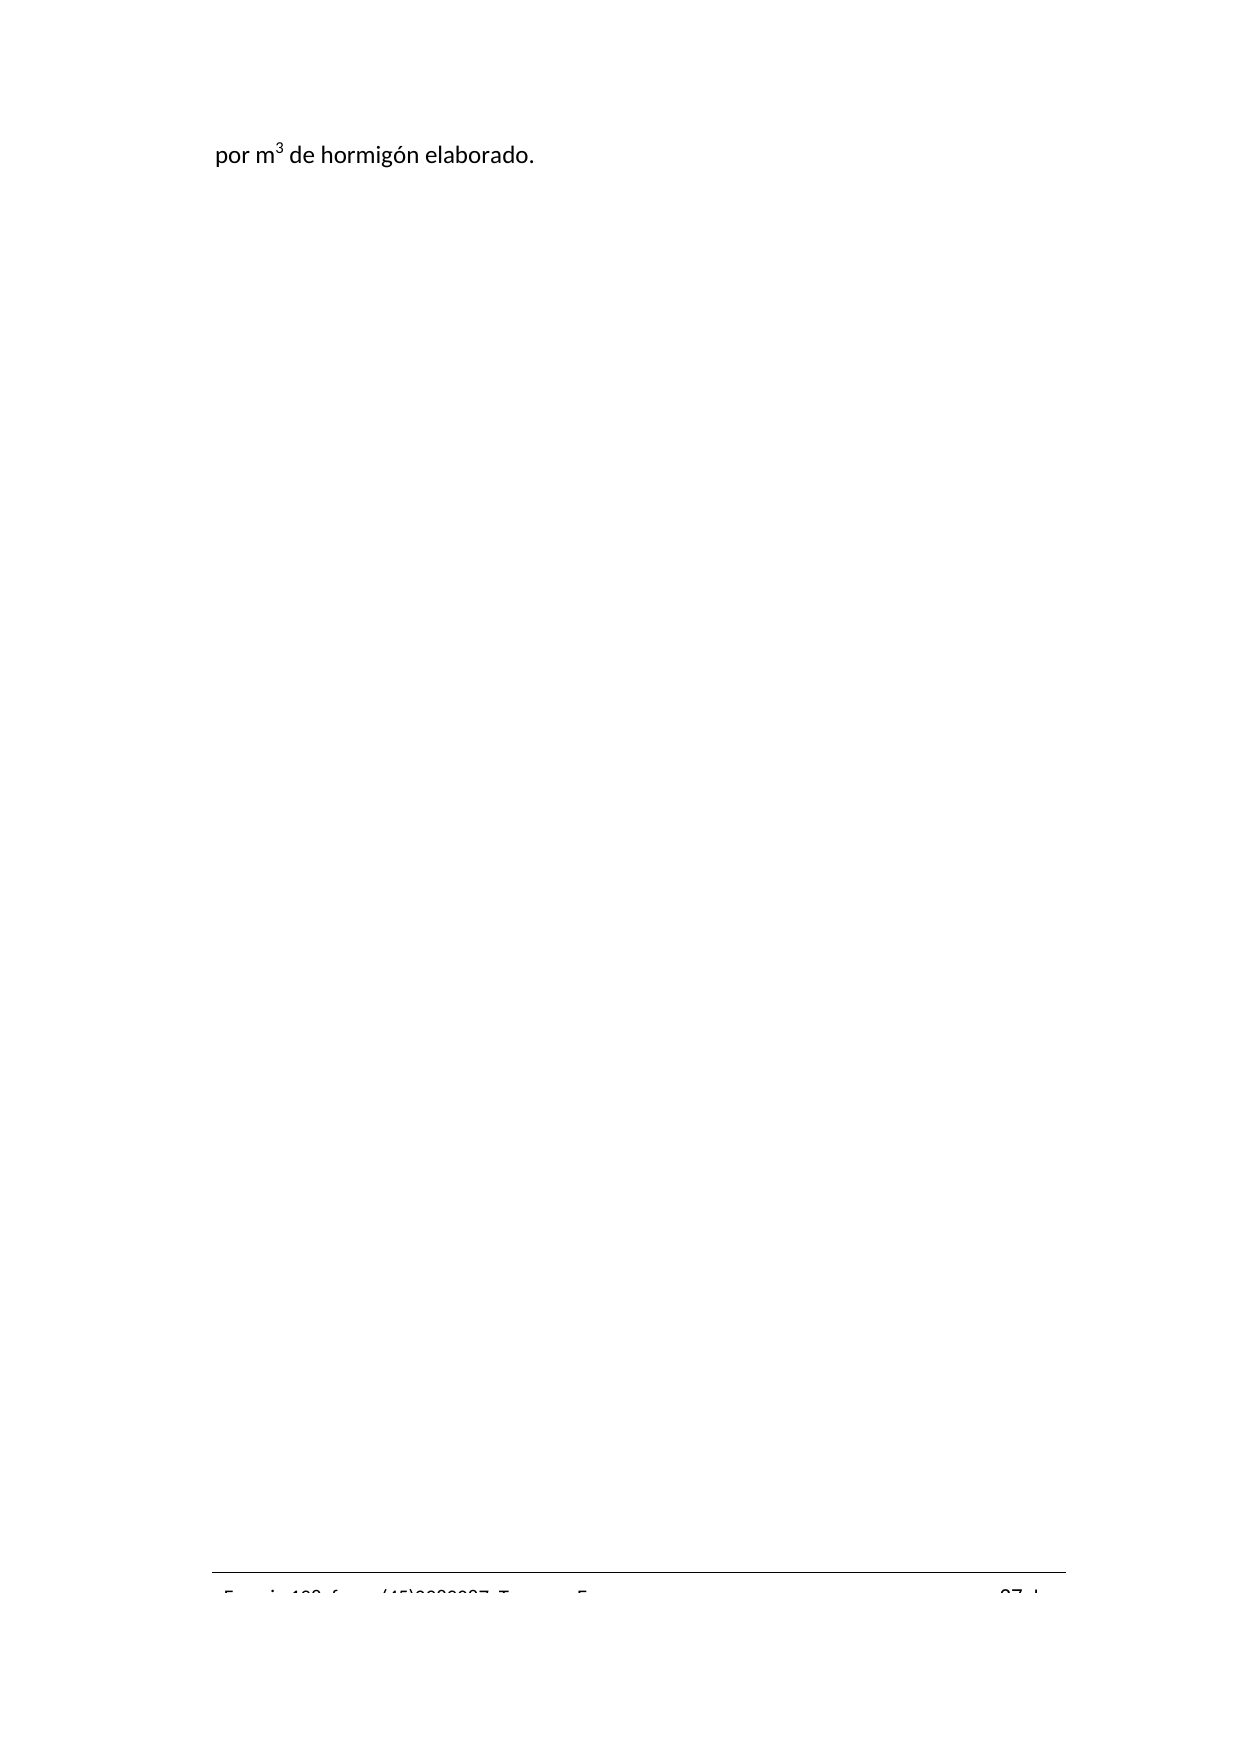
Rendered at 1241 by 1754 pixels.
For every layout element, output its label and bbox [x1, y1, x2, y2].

text [215, 139, 1063, 170]
